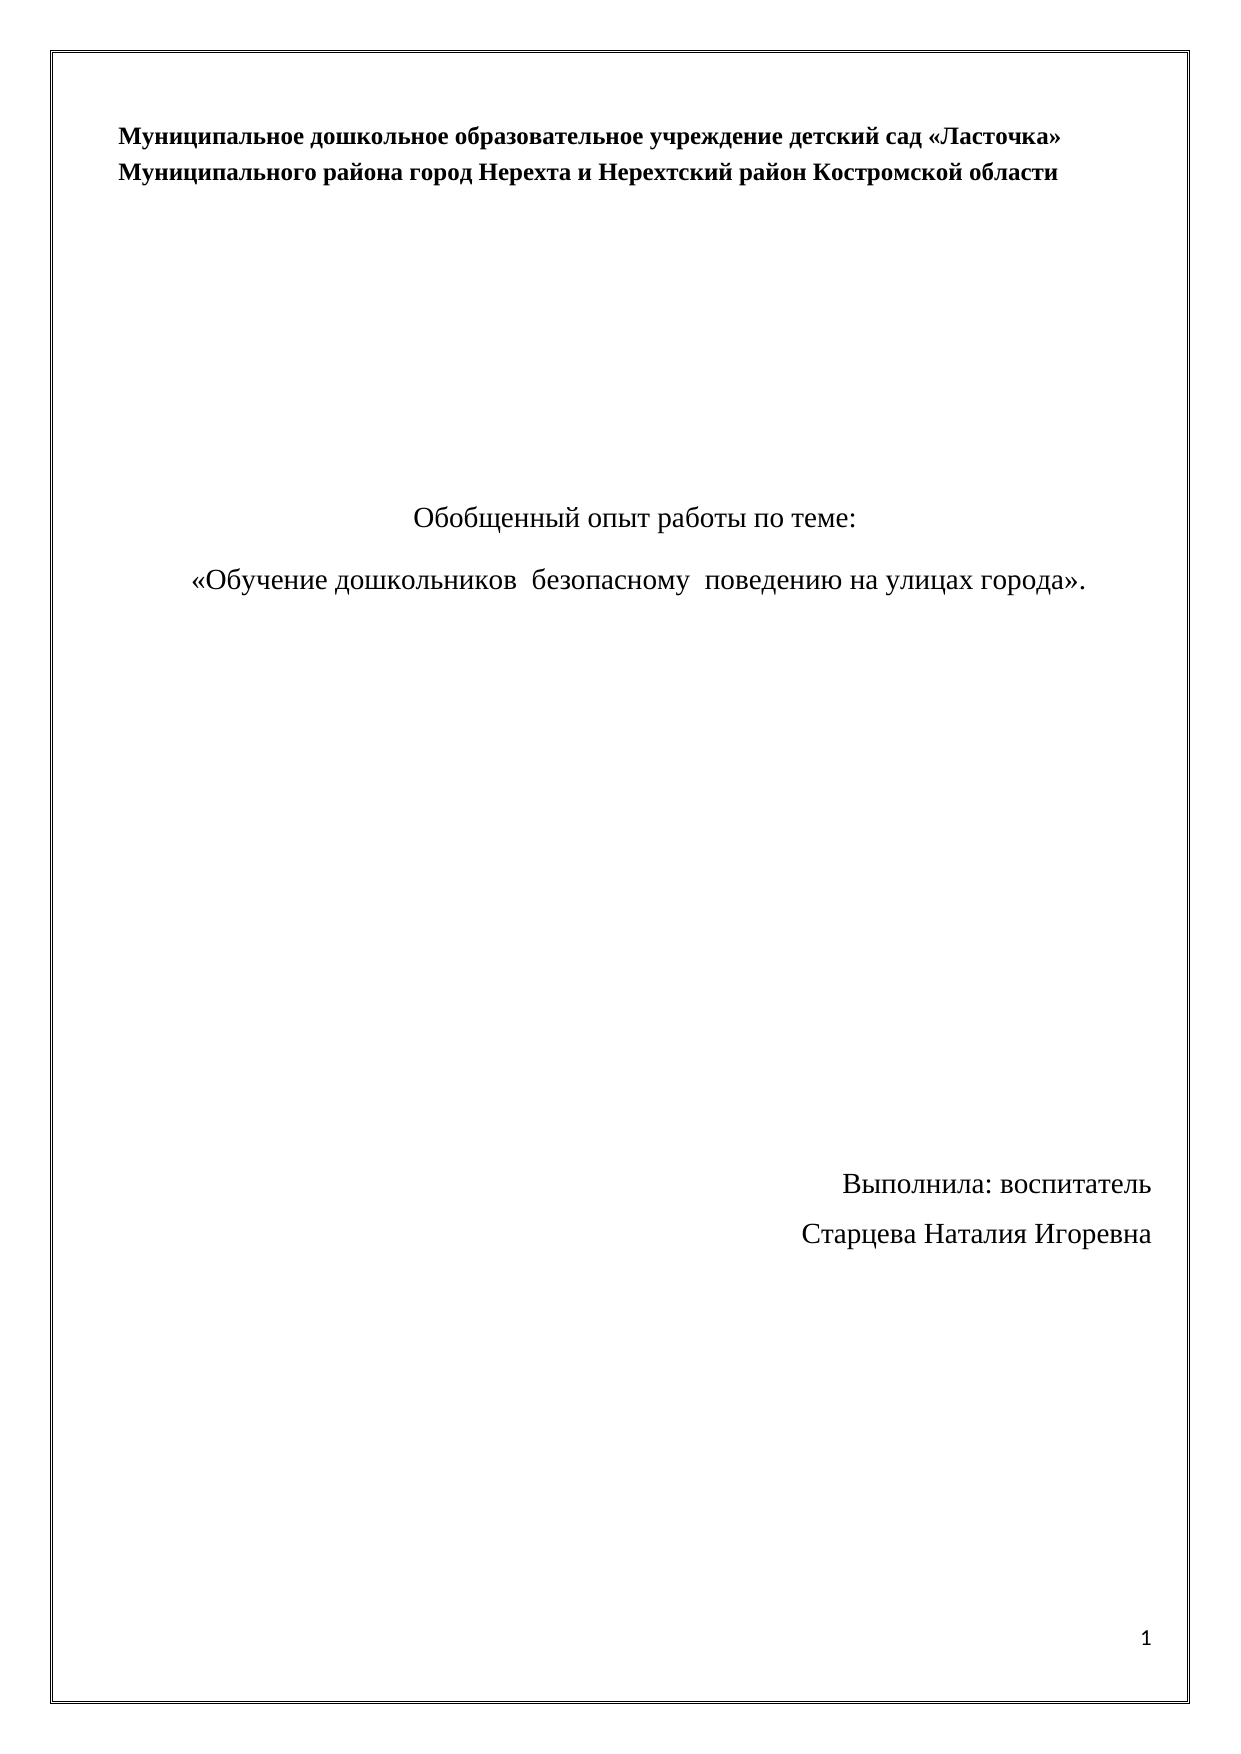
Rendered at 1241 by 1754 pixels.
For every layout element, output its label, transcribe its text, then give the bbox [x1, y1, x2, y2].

text Муниципального района город Нерехта и Нерехтский район Костромской области [118, 157, 1152, 186]
text Обобщенный опыт работы по теме: [118, 500, 1152, 533]
text Старцева Наталия Игоревна [118, 1217, 1152, 1250]
text Выполнила: воспитатель [118, 1166, 1152, 1200]
text Муниципальное дошкольное образовательное учреждение детский сад «Ласточка» [118, 121, 1152, 150]
text «Обучение дошкольников безопасному поведению на улицах города». [118, 562, 1152, 596]
